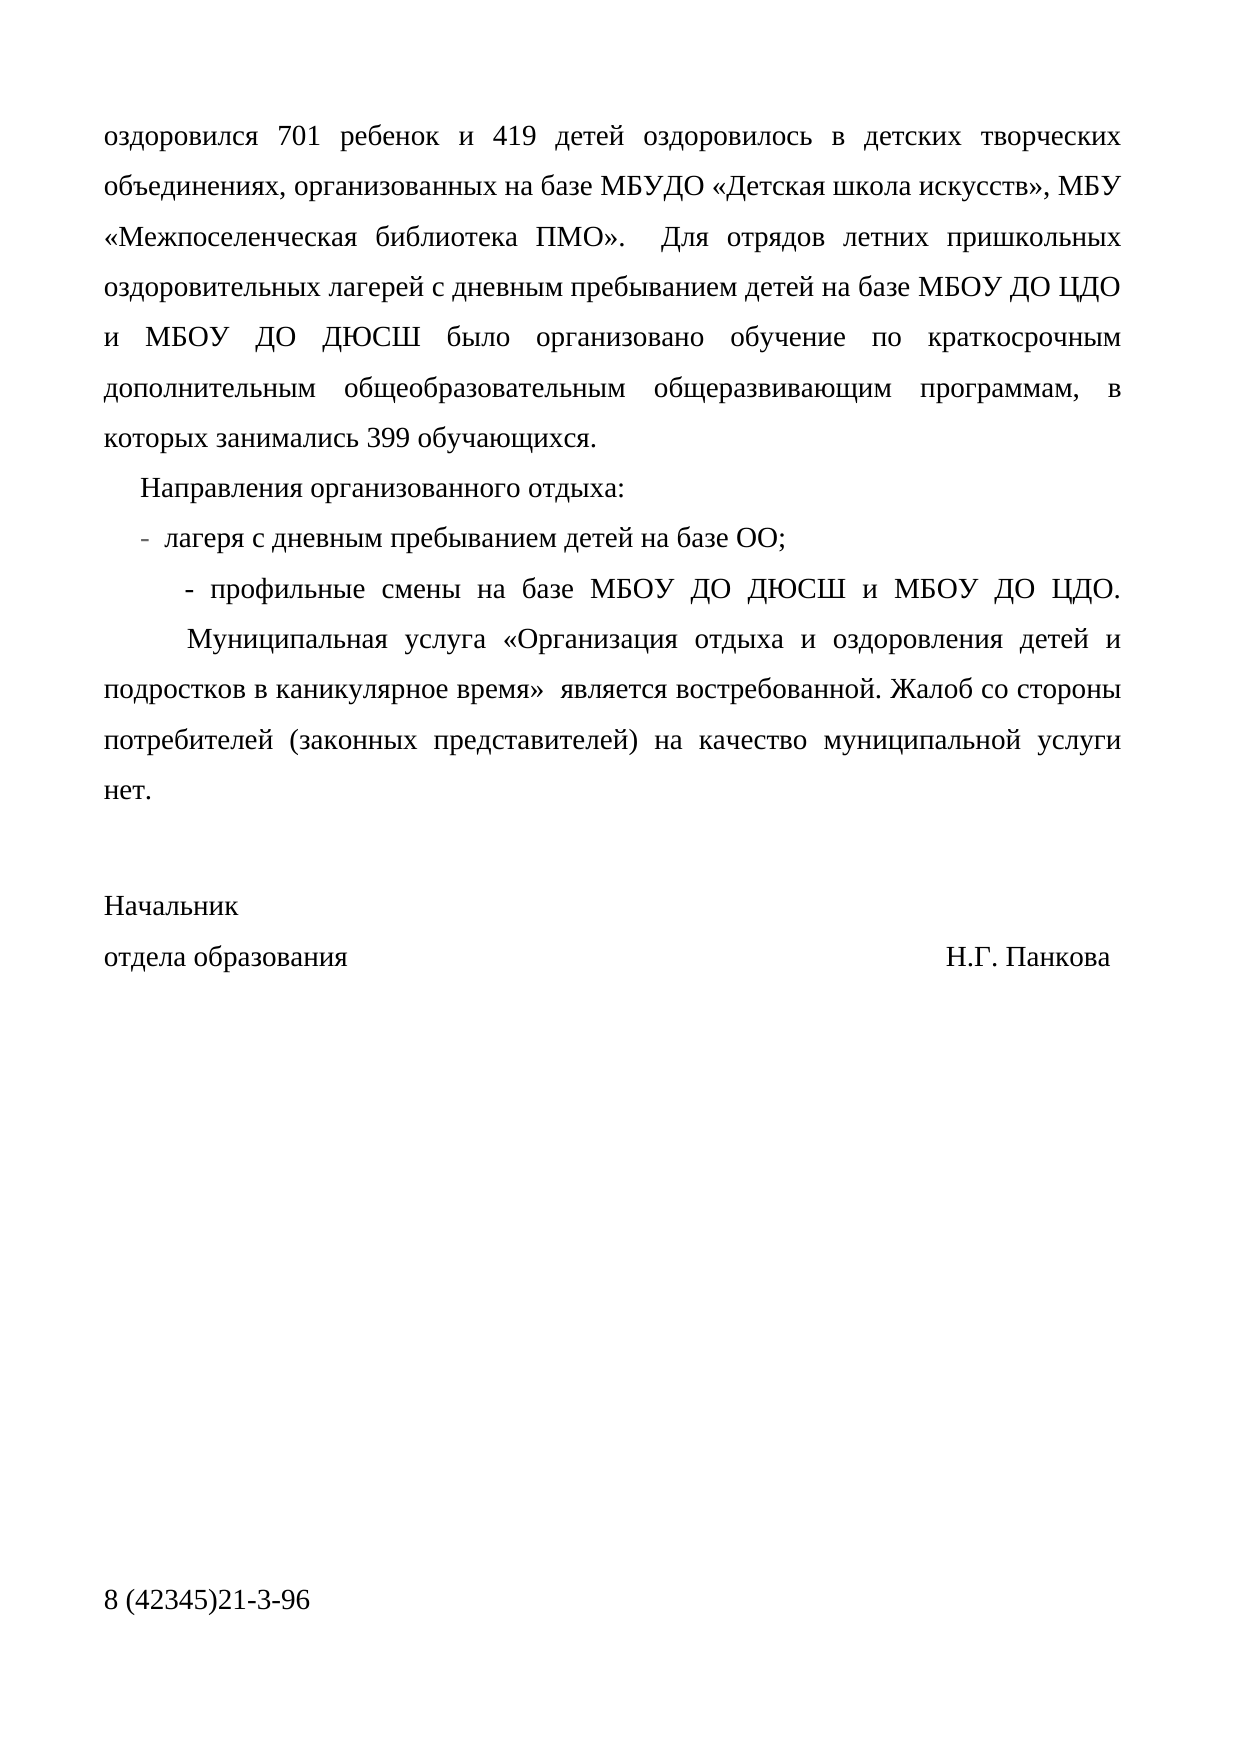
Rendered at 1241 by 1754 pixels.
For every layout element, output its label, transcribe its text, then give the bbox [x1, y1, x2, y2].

text Начальник [103, 888, 1122, 922]
text Направления организованного отдыха: [103, 470, 1122, 504]
text отдела образования Н.Г. Панкова [103, 939, 1122, 972]
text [103, 118, 1122, 453]
text - профильные смены на базе МБОУ ДО ДЮСШ и МБОУ ДО ЦДО. Муниципальная услуга «Организация отдыха и оздоровления детей и подростков в каникулярное время» является востребованной. Жалоб со стороны потребителей (законных представителей) на качество муниципальной услуги нет. [103, 571, 1122, 806]
text 8 (42345)21-3-96 [103, 1582, 1122, 1616]
text - лагеря с дневным пребыванием детей на базе ОО; [103, 521, 1122, 554]
